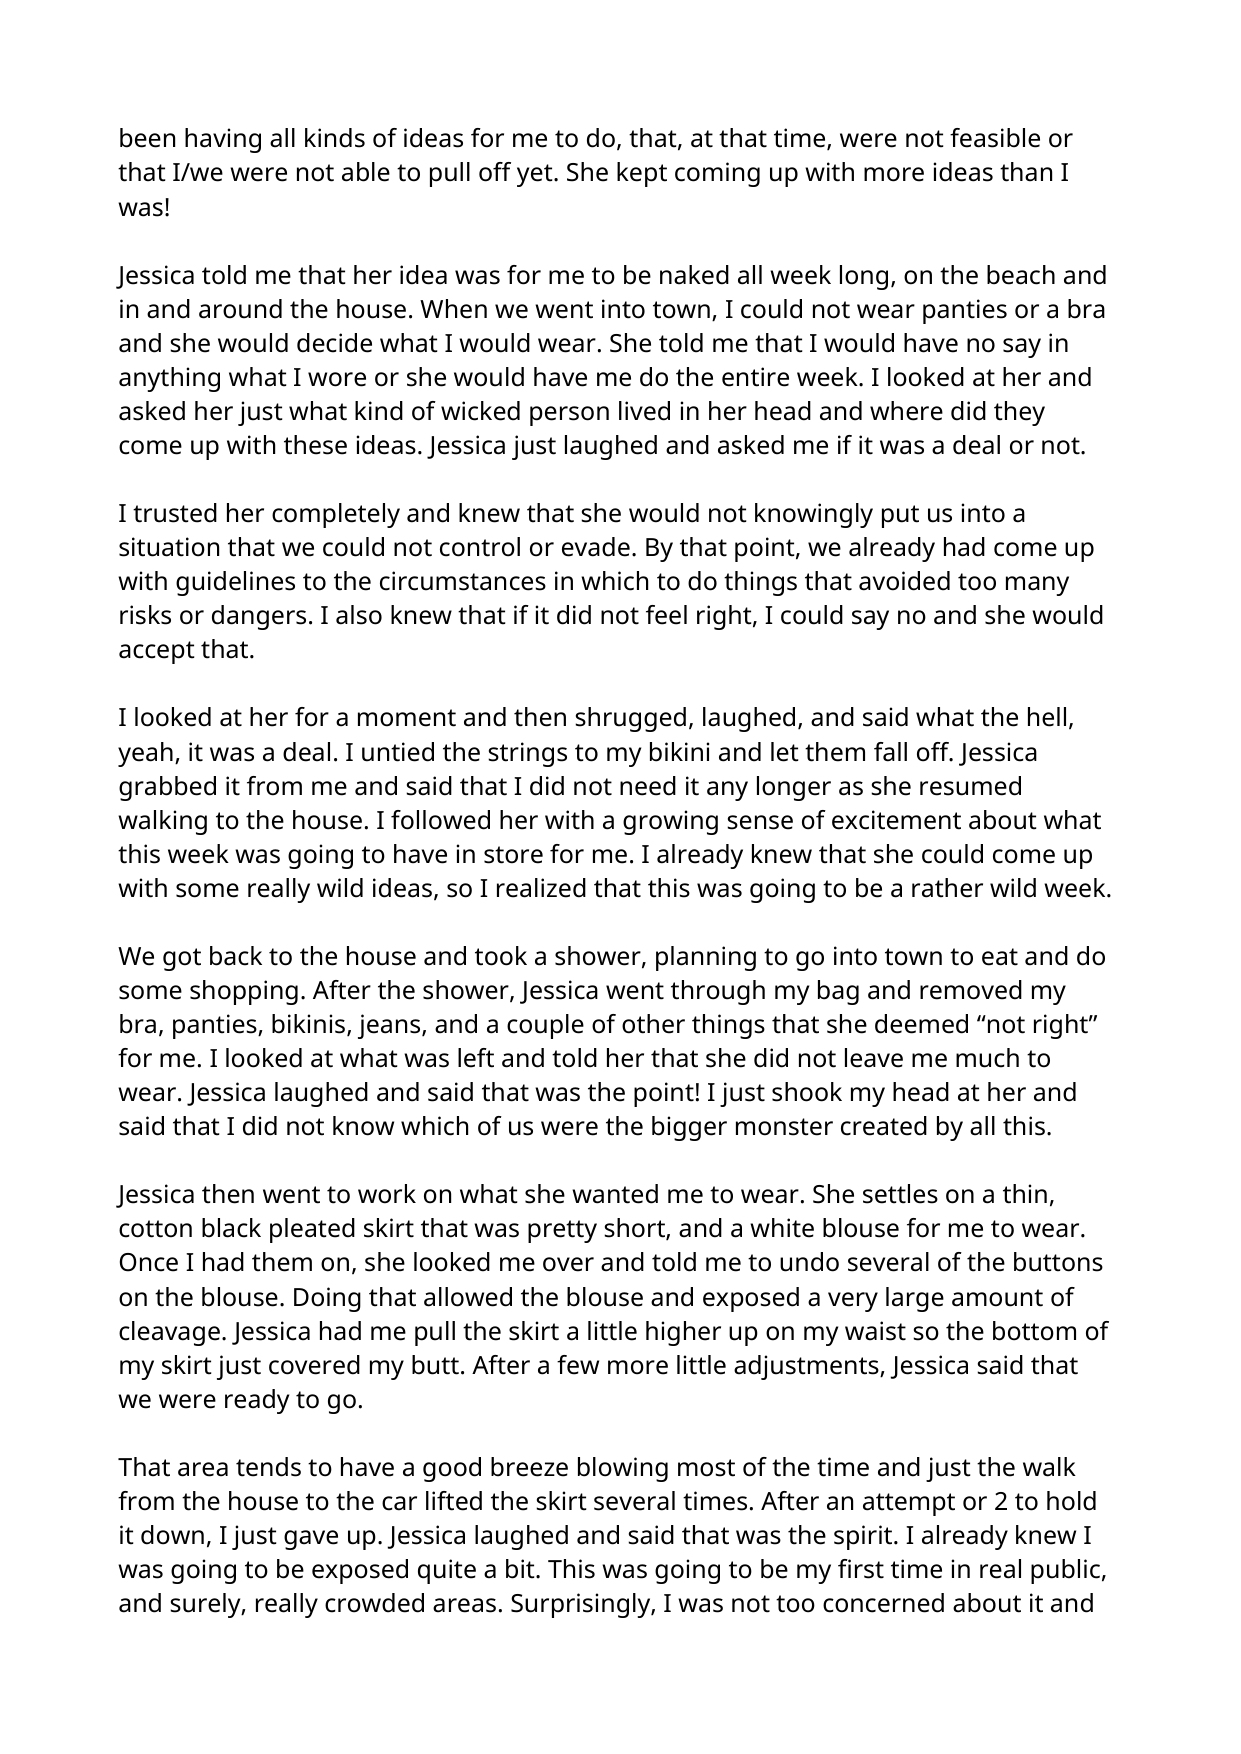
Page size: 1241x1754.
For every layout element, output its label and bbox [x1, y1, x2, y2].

table_cell [115, 118, 1119, 1623]
